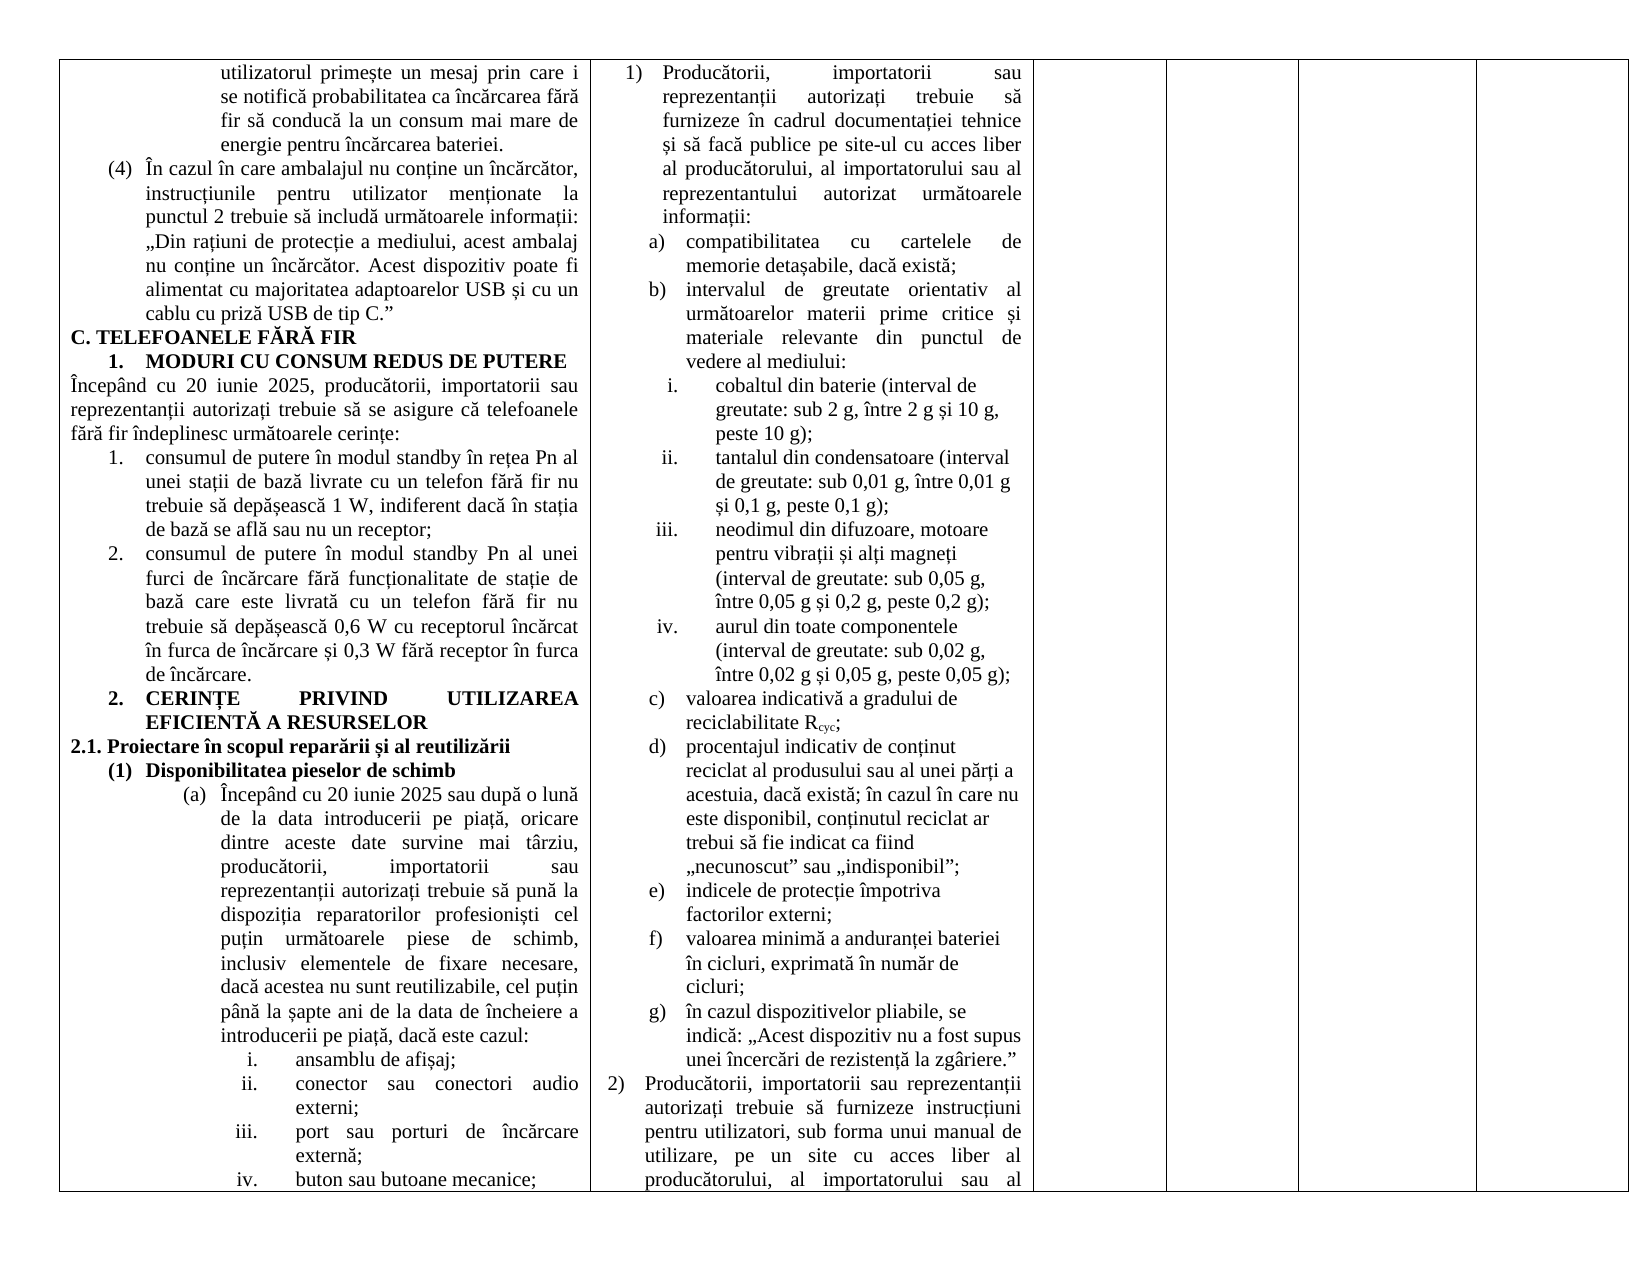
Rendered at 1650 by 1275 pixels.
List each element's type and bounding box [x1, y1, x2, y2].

table_cell [1034, 60, 1166, 1191]
table_cell [1299, 60, 1476, 1191]
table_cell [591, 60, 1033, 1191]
table_cell [1167, 60, 1298, 1191]
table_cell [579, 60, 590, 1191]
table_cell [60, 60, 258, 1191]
table_cell [1477, 60, 1628, 1191]
